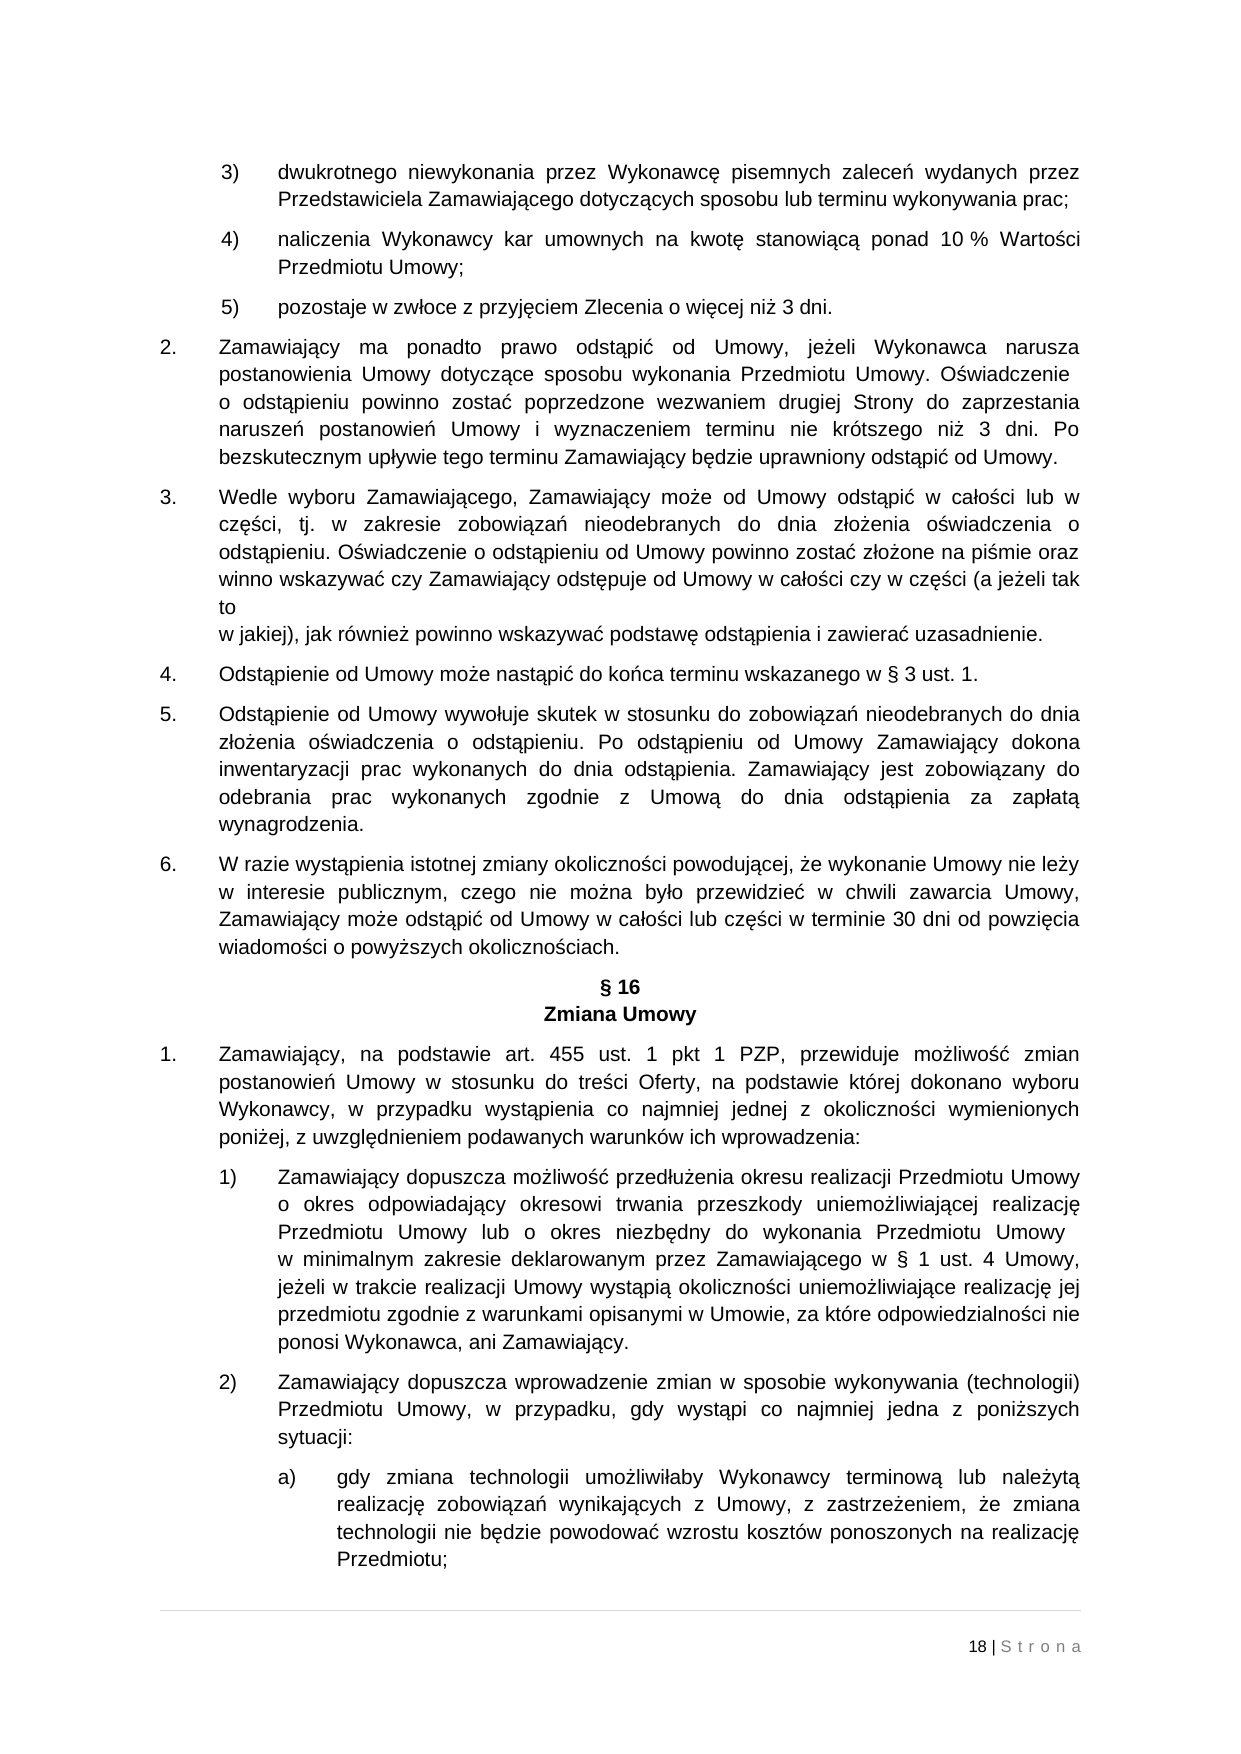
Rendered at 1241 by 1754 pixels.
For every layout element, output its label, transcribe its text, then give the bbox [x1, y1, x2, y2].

list W razie wystąpienia istotnej zmiany okoliczności powodującej, że wykonanie Umowy nie leży w interesie publicznym, czego nie można było przewidzieć w chwili zawarcia Umowy, Zamawiający może odstąpić od Umowy w całości lub części w terminie 30 dni od powzięcia wiadomości o powyższych okolicznościach. [159, 852, 1081, 958]
list Odstąpienie od Umowy może nastąpić do końca terminu wskazanego w § 3 ust. 1. [159, 662, 1081, 686]
text 1. Zamawiający, na podstawie art. 455 ust. 1 pkt 1 PZP, przewiduje możliwość zmian postanowień Umowy w stosunku do treści Oferty, na podstawie której dokonano wyboru Wykonawcy, w przypadku wystąpienia co najmniej jednej z okoliczności wymienionych poniżej, z uwzględnieniem podawanych warunków ich wprowadzenia: [159, 1042, 1081, 1148]
list dwukrotnego niewykonania przez Wykonawcę pisemnych zaleceń wydanych przez Przedstawiciela Zamawiającego dotyczących sposobu lub terminu wykonywania prac; [221, 159, 1081, 211]
list Odstąpienie od Umowy wywołuje skutek w stosunku do zobowiązań nieodebranych do dnia złożenia oświadczenia o odstąpieniu. Po odstąpieniu od Umowy Zamawiający dokona inwentaryzacji prac wykonanych do dnia odstąpienia. Zamawiający jest zobowiązany do odebrania prac wykonanych zgodnie z Umową do dnia odstąpienia za zapłatą wynagrodzenia. [159, 702, 1081, 836]
list Zamawiający dopuszcza możliwość przedłużenia okresu realizacji Przedmiotu Umowy o okres odpowiadający okresowi trwania przeszkody uniemożliwiającej realizację Przedmiotu Umowy lub o okres niezbędny do wykonania Przedmiotu Umowy w minimalnym zakresie deklarowanym przez Zamawiającego w § 1 ust. 4 Umowy, jeżeli w trakcie realizacji Umowy wystąpią okoliczności uniemożliwiające realizację jej przedmiotu zgodnie z warunkami opisanymi w Umowie, za które odpowiedzialności nie ponosi Wykonawca, ani Zamawiający. [218, 1164, 1081, 1353]
list naliczenia Wykonawcy kar umownych na kwotę stanowiącą ponad 10 % Wartości Przedmiotu Umowy; [221, 227, 1081, 278]
list Zamawiający dopuszcza wprowadzenie zmian w sposobie wykonywania (technologii) Przedmiotu Umowy, w przypadku, gdy wystąpi co najmniej jedna z poniższych sytuacji: [218, 1369, 1081, 1448]
list Zamawiający ma ponadto prawo odstąpić od Umowy, jeżeli Wykonawca narusza postanowienia Umowy dotyczące sposobu wykonania Przedmiotu Umowy. Oświadczenie o odstąpieniu powinno zostać poprzedzone wezwaniem drugiej Strony do zaprzestania naruszeń postanowień Umowy i wyznaczeniem terminu nie krótszego niż 3 dni. Po bezskutecznym upływie tego terminu Zamawiający będzie uprawniony odstąpić od Umowy. [159, 334, 1081, 468]
list pozostaje w zwłoce z przyjęciem Zlecenia o więcej niż 3 dni. [221, 294, 1081, 318]
list Wedle wyboru Zamawiającego, Zamawiający może od Umowy odstąpić w całości lub w części, tj. w zakresie zobowiązań nieodebranych do dnia złożenia oświadczenia o odstąpieniu. Oświadczenie o odstąpieniu od Umowy powinno zostać złożone na piśmie oraz winno wskazywać czy Zamawiający odstępuje od Umowy w całości czy w części (a jeżeli tak to w jakiej), jak również powinno wskazywać podstawę odstąpienia i zawierać uzasadnienie. [159, 484, 1081, 646]
list gdy zmiana technologii umożliwiłaby Wykonawcy terminową lub należytą realizację zobowiązań wynikających z Umowy, z zastrzeżeniem, że zmiana technologii nie będzie powodować wzrostu kosztów ponoszonych na realizację Przedmiotu; [278, 1464, 1081, 1571]
text § 16 Zmiana Umowy [159, 974, 1081, 1026]
